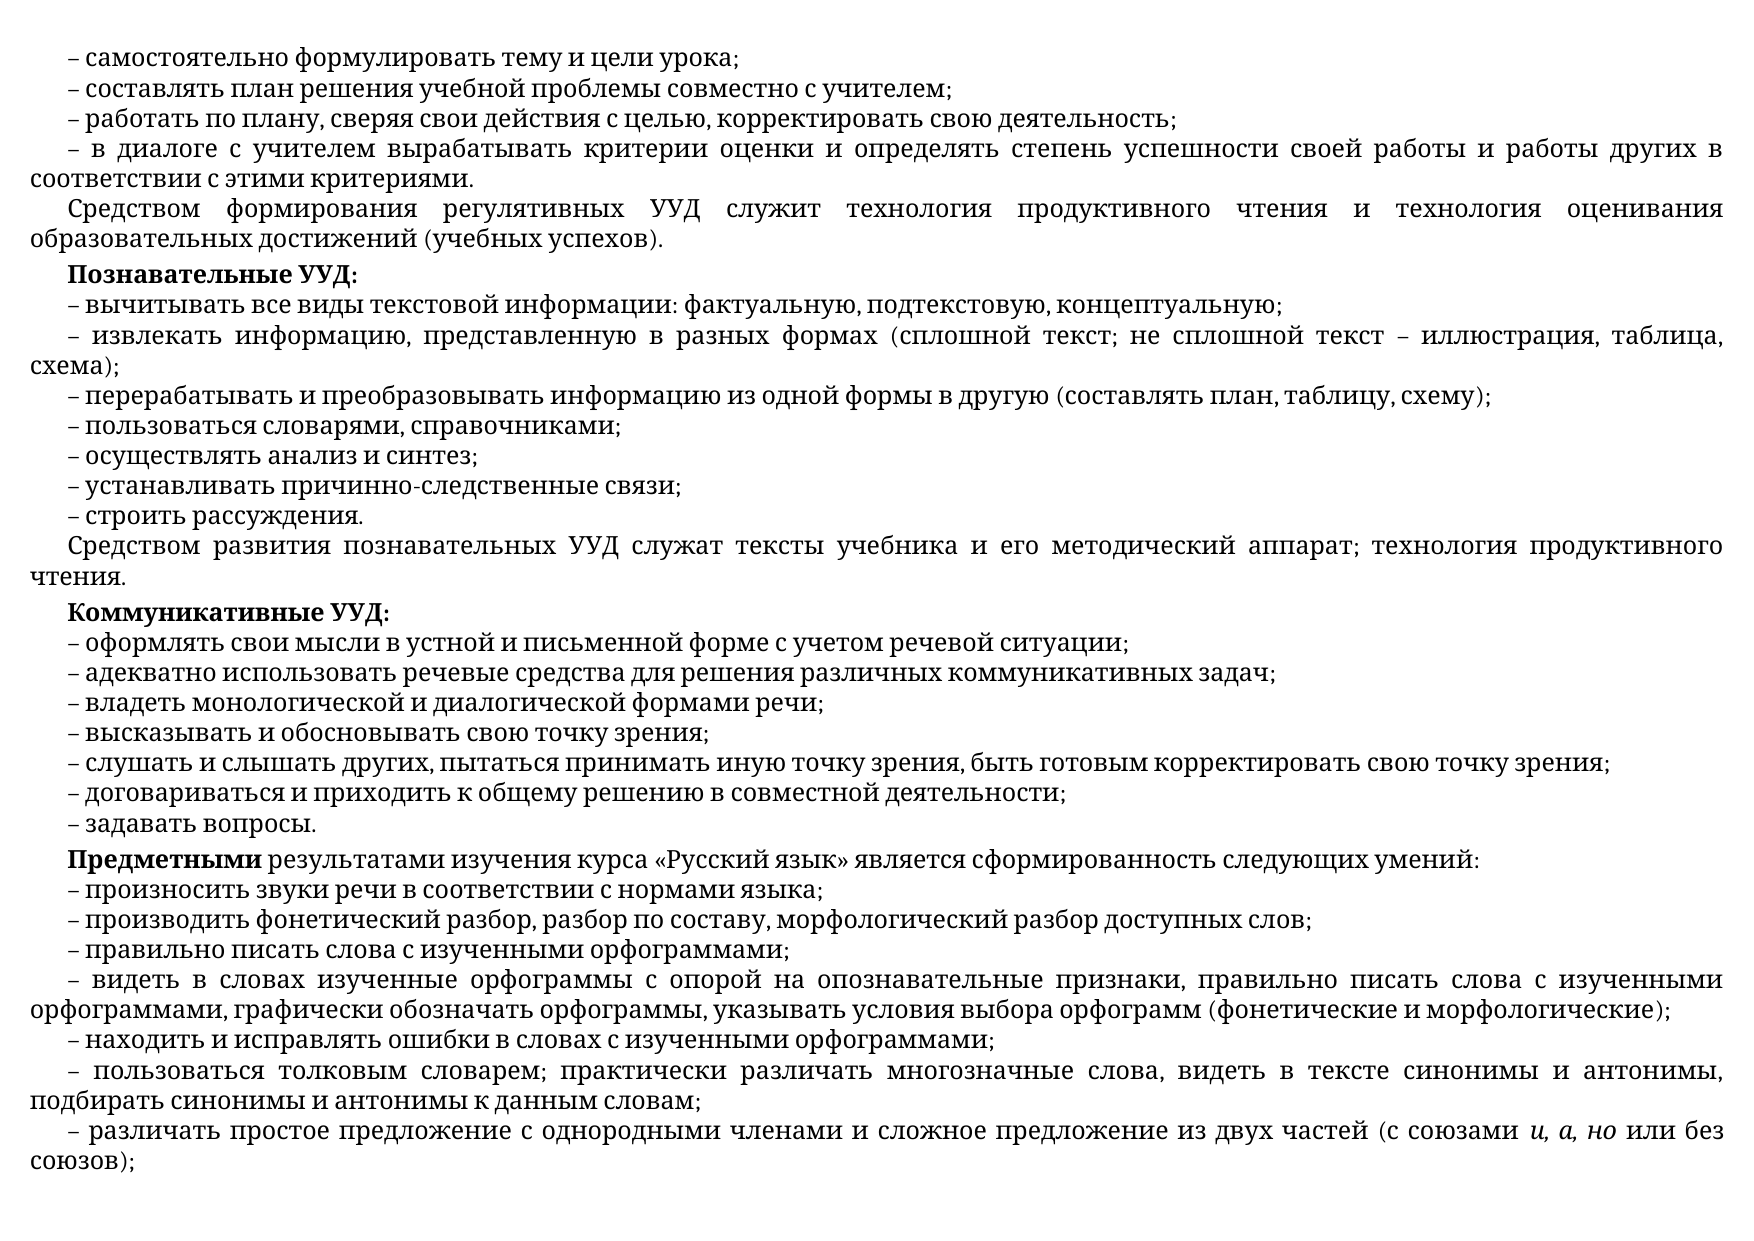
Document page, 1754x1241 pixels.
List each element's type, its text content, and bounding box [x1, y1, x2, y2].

text – адекватно использовать речевые средства для решения различных коммуникативных задач; [29, 659, 1724, 688]
text Средством развития познавательных УУД служат тексты учебника и его методический аппарат; технология продуктивного чтения. [29, 532, 1724, 591]
text – устанавливать причинно-следственные связи; [29, 472, 1724, 501]
text – видеть в словах изученные орфограммы с опорой на опознавательные признаки, правильно писать слова с изученными орфограммами, графически обозначать орфограммы, указывать условия выбора орфограмм (фонетические и морфологические); [29, 966, 1724, 1025]
text – осуществлять анализ и синтез; [29, 442, 1724, 471]
text Познавательные УУД: [29, 261, 1724, 290]
text – задавать вопросы. [29, 809, 1724, 838]
text – перерабатывать и преобразовывать информацию из одной формы в другую (составлять план, таблицу, схему); [29, 382, 1724, 411]
text – правильно писать слова с изученными орфограммами; [29, 936, 1724, 965]
text – слушать и слышать других, пытаться принимать иную точку зрения, быть готовым корректировать свою точку зрения; [29, 749, 1724, 778]
text – находить и исправлять ошибки в словах с изученными орфограммами; [29, 1026, 1724, 1055]
text – самостоятельно формулировать тему и цели урока; [29, 44, 1724, 73]
text – вычитывать все виды текстовой информации: фактуальную, подтекстовую, концептуальную; [29, 291, 1724, 320]
text – пользоваться толковым словарем; практически различать многозначные слова, видеть в тексте синонимы и антонимы, подбирать синонимы и антонимы к данным словам; [29, 1057, 1724, 1115]
text – различать простое предложение с однородными членами и сложное предложение из двух частей (с союзами и, а, но или без союзов); [29, 1117, 1724, 1176]
text – высказывать и обосновывать свою точку зрения; [29, 719, 1724, 748]
text Коммуникативные УУД: [29, 599, 1724, 627]
text Средством формирования регулятивных УУД служит технология продуктивного чтения и технология оценивания образовательных достижений (учебных успехов). [29, 195, 1724, 254]
text – составлять план решения учебной проблемы совместно с учителем; [29, 74, 1724, 103]
text – договариваться и приходить к общему решению в совместной деятельности; [29, 779, 1724, 808]
text – пользоваться словарями, справочниками; [29, 412, 1724, 441]
text Предметными результатами изучения курса «Русский язык» является сформированность следующих умений: [29, 846, 1724, 874]
text – произносить звуки речи в соответствии с нормами языка; [29, 876, 1724, 905]
text – строить рассуждения. [29, 502, 1724, 531]
text – работать по плану, сверяя свои действия с целью, корректировать свою деятельность; [29, 104, 1724, 133]
text – извлекать информацию, представленную в разных формах (сплошной текст; не сплошной текст – иллюстрация, таблица, схема); [29, 322, 1724, 380]
text – производить фонетический разбор, разбор по составу, морфологический разбор доступных слов; [29, 906, 1724, 935]
text – оформлять свои мысли в устной и письменной форме с учетом речевой ситуации; [29, 629, 1724, 658]
text – в диалоге с учителем вырабатывать критерии оценки и определять степень успешности своей работы и работы других в соответствии с этими критериями. [29, 135, 1724, 193]
text – владеть монологической и диалогической формами речи; [29, 689, 1724, 718]
